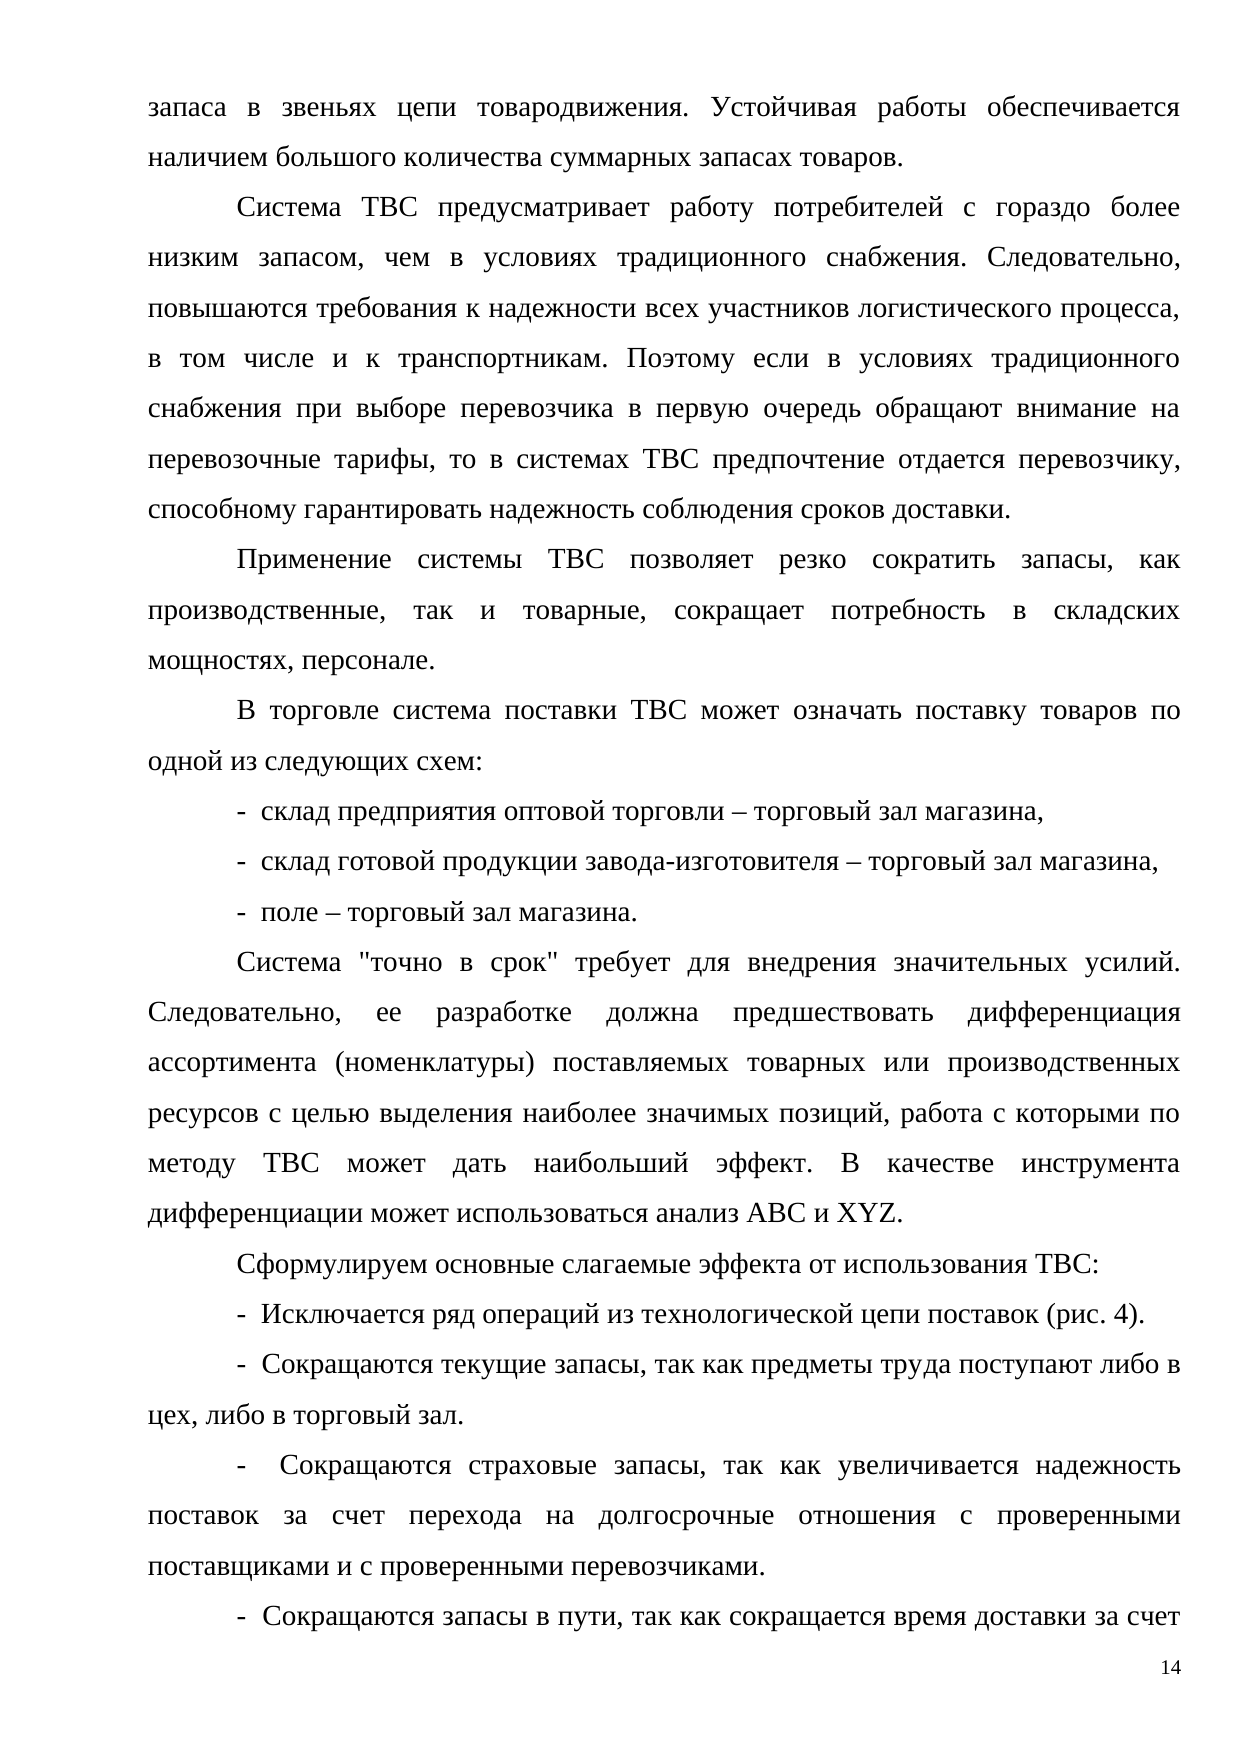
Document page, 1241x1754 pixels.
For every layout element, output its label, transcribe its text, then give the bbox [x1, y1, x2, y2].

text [148, 89, 1181, 172]
text - Сокращаются страховые запасы, так как увеличивается надежность поставок за счет перехода на долгосрочные отношения с проверенными поставщиками и с проверенными перевозчиками. [148, 1447, 1181, 1581]
text - Сокращаются текущие запасы, так как предметы труда поступают либо в цех, либо в торговый зал. [148, 1346, 1181, 1430]
text Система "точно в срок" требует для внедрения значительных усилий. Следовательно, ее разработке должна предшествовать дифференциация ассортимента (номенклатуры) поставляемых товарных или производственных ресурсов с целью выделения наиболее значимых позиций, работа с которыми по методу ТВС может дать наибольший эффект. В качестве инструмента дифференциации может использоваться анализ ABC и XYZ. [148, 944, 1181, 1229]
text - Исключается ряд операций из технологической цепи поставок (рис. 4). [148, 1296, 1181, 1330]
text - поле – торговый зал магазина. [148, 894, 1181, 927]
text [148, 1598, 1181, 1632]
text - склад готовой продукции завода-изготовителя – торговый зал магазина, [148, 843, 1181, 877]
text Применение системы ТВС позволяет резко сократить запасы, как производственные, так и товарные, сокращает потребность в складских мощностях, персонале. [148, 541, 1181, 676]
text Сформулируем основные слагаемые эффекта от использования ТВС: [148, 1246, 1181, 1279]
text В торговле система поставки ТВС может означать поставку товаров по одной из следующих схем: [148, 692, 1181, 776]
text Система ТВС предусматривает работу потребителей с гораздо более низким запасом, чем в условиях традиционного снабжения. Следовательно, повышаются требования к надежности всех участников логистического процесса, в том числе и к транспортникам. Поэтому если в условиях традиционного снабжения при выборе перевозчика в первую очередь обращают внимание на перевозочные тарифы, то в системах ТВС предпочтение отдается перевозчику, способному гарантировать надежность соблюдения сроков доставки. [148, 189, 1181, 525]
text - склад предприятия оптовой торговли – торговый зал магазина, [148, 793, 1181, 827]
